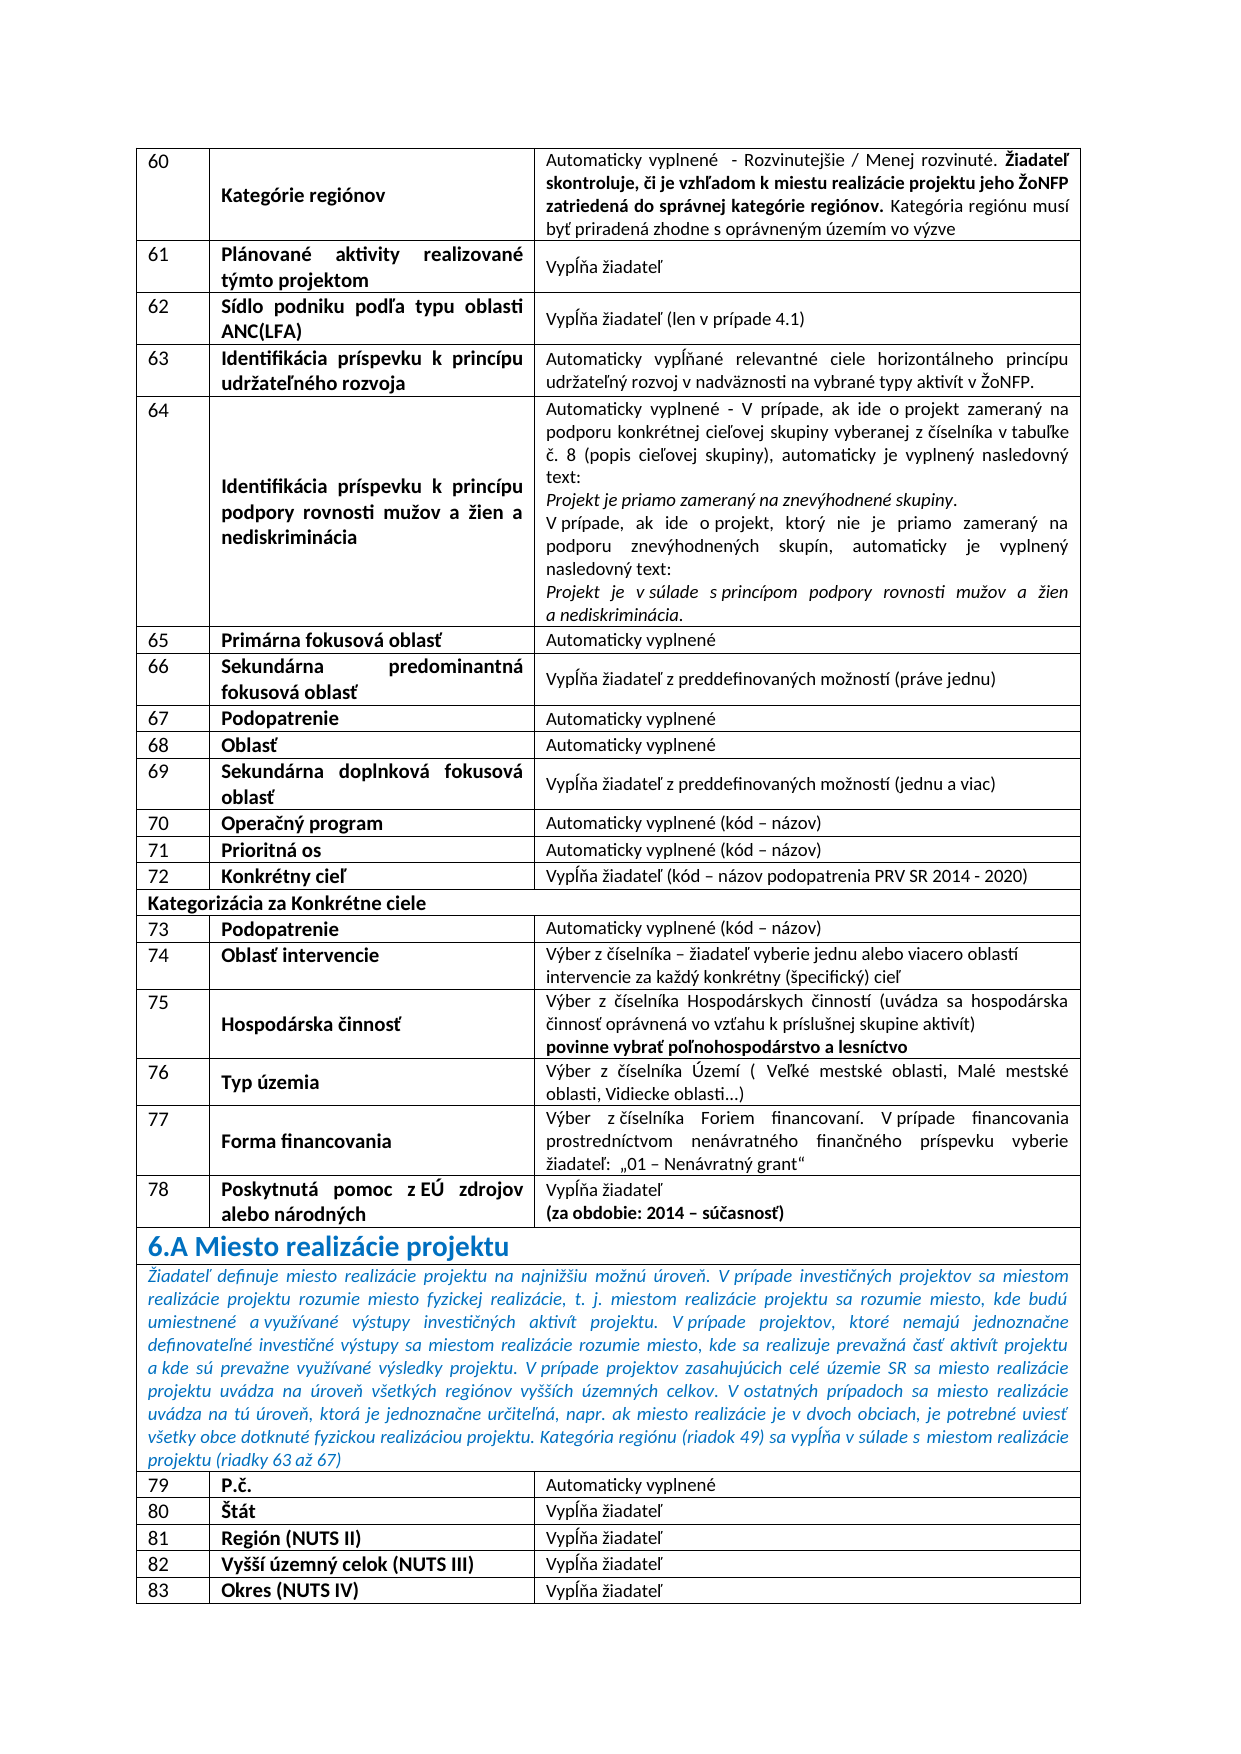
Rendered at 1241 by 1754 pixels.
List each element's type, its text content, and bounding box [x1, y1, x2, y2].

table_cell 64 [137, 397, 209, 626]
table_cell Štát [210, 1498, 534, 1524]
table_cell 6.A Miesto realizácie projektu [137, 1228, 1080, 1263]
table_cell 82 [137, 1551, 209, 1577]
table_cell Automaticky vyplnené - Rozvinutejšie / Menej rozvinuté. Žiadateľ skontroluje, či je vzhľadom k miestu realizácie projektu jeho ŽoNFP zatriedená do správnej kategórie regiónov. Kategória regiónu musí byť priradená zhodne s oprávneným územím vo výzve [535, 149, 1080, 240]
table_cell Automaticky vyplnené [535, 627, 1080, 653]
table_cell Vypĺňa žiadateľ [535, 1551, 1080, 1577]
table_cell Sekundárna predominantná fokusová oblasť [210, 654, 534, 704]
table_cell Poskytnutá pomoc z EÚ zdrojov alebo národných [210, 1176, 534, 1227]
table_cell 77 [137, 1106, 209, 1175]
table_cell Vypĺňa žiadateľ [535, 1525, 1080, 1550]
table_cell Konkrétny cieľ [210, 863, 534, 889]
table_cell Automaticky vyplnené [535, 1472, 1080, 1497]
table_cell 78 [137, 1176, 209, 1227]
table_cell 76 [137, 1059, 209, 1105]
table_cell 72 [137, 863, 209, 889]
table_cell 65 [137, 627, 209, 653]
table_cell Vypĺňa žiadateľ [535, 1498, 1080, 1524]
table_cell Vypĺňa žiadateľ (len v prípade 4.1) [535, 293, 1080, 344]
table_cell Región (NUTS II) [210, 1525, 534, 1550]
table_cell Kategórie regiónov [210, 149, 534, 240]
table_cell Oblasť [210, 732, 534, 757]
table_cell Podopatrenie [210, 706, 534, 731]
table_cell Prioritná os [210, 837, 534, 862]
table_cell Vypĺňa žiadateľ [535, 241, 1080, 292]
table_cell Primárna fokusová oblasť [210, 627, 534, 653]
table_cell Vypĺňa žiadateľ (kód – názov podopatrenia PRV SR 2014 - 2020) [535, 863, 1080, 889]
table_cell Vyšší územný celok (NUTS III) [210, 1551, 534, 1577]
table_cell 66 [137, 654, 209, 704]
table_cell Automaticky vypĺňané relevantné ciele horizontálneho princípu udržateľný rozvoj v nadväznosti na vybrané typy aktivít v ŽoNFP. [535, 345, 1080, 396]
table_cell Sídlo podniku podľa typu oblasti ANC(LFA) [210, 293, 534, 344]
table_cell Výber z číselníka Území ( Veľké mestské oblasti, Malé mestské oblasti, Vidiecke oblasti...) [535, 1059, 1080, 1105]
table_cell Vypĺňa žiadateľ [535, 1578, 1080, 1603]
table_cell 68 [137, 732, 209, 757]
table_cell 61 [137, 241, 209, 292]
table_cell Kategorizácia za Konkrétne ciele [137, 890, 1080, 915]
table_cell P.č. [210, 1472, 534, 1497]
table_cell Automaticky vyplnené - V prípade, ak ide o projekt zameraný na podporu konkrétnej cieľovej skupiny vyberanej z číselníka v tabuľke č. 8 (popis cieľovej skupiny), automaticky je vyplnený nasledovný text: Projekt je priamo zameraný na znevýhodnené skupiny. V prípade, ak ide o projekt, ktorý nie je priamo zameraný na podporu znevýhodnených skupín, automaticky je vyplnený nasledovný text: Projekt je v súlade s princípom podpory rovnosti mužov a žien a nediskriminácia. [535, 397, 1080, 626]
table_cell Typ územia [210, 1059, 534, 1105]
table_cell Plánované aktivity realizované týmto projektom [210, 241, 534, 292]
table_cell Identifikácia príspevku k princípu podpory rovnosti mužov a žien a nediskriminácia [210, 397, 534, 626]
table_cell Okres (NUTS IV) [210, 1578, 534, 1603]
table_cell 83 [137, 1578, 209, 1603]
table_cell Vypĺňa žiadateľ (za obdobie: 2014 – súčasnosť) [535, 1176, 1080, 1227]
table_cell Vypĺňa žiadateľ z preddefinovaných možností (práve jednu) [535, 654, 1080, 704]
table_cell Oblasť intervencie [210, 943, 534, 988]
table_cell Vypĺňa žiadateľ z preddefinovaných možností (jednu a viac) [535, 759, 1080, 809]
table_cell Hospodárska činnosť [210, 990, 534, 1058]
table_cell 62 [137, 293, 209, 344]
table_cell Sekundárna doplnková fokusová oblasť [210, 759, 534, 809]
table_cell 75 [137, 990, 209, 1058]
table_cell Podopatrenie [210, 916, 534, 942]
table_cell 63 [137, 345, 209, 396]
table_cell Automaticky vyplnené [535, 706, 1080, 731]
table_cell Operačný program [210, 810, 534, 836]
table_cell Výber z číselníka Hospodárskych činností (uvádza sa hospodárska činnosť oprávnená vo vzťahu k príslušnej skupine aktivít) povinne vybrať poľnohospodárstvo a lesníctvo [535, 990, 1080, 1058]
table_cell 69 [137, 759, 209, 809]
table_cell Automaticky vyplnené [535, 732, 1080, 757]
table_cell 70 [137, 810, 209, 836]
table_cell 81 [137, 1525, 209, 1550]
table_cell 79 [137, 1472, 209, 1497]
table_cell Automaticky vyplnené (kód – názov) [535, 916, 1080, 942]
table_cell 60 [137, 149, 209, 240]
table_cell Identifikácia príspevku k princípu udržateľného rozvoja [210, 345, 534, 396]
table_cell Výber z číselníka – žiadateľ vyberie jednu alebo viacero oblastí intervencie za každý konkrétny (špecifický) cieľ [535, 943, 1080, 988]
table_cell 67 [137, 706, 209, 731]
table_cell 80 [137, 1498, 209, 1524]
table_cell 71 [137, 837, 209, 862]
table_cell Žiadateľ definuje miesto realizácie projektu na najnižšiu možnú úroveň. V prípade investičných projektov sa miestom realizácie projektu rozumie miesto fyzickej realizácie, t. j. miestom realizácie projektu sa rozumie miesto, kde budú umiestnené a využívané výstupy investičných aktivít projektu. V prípade projektov, ktoré nemajú jednoznačne definovateľné investičné výstupy sa miestom realizácie rozumie miesto, kde sa realizuje prevažná časť aktivít projektu a kde sú prevažne využívané výsledky projektu. V prípade projektov zasahujúcich celé územie SR sa miesto realizácie projektu uvádza na úroveň všetkých regiónov vyšších územných celkov. V ostatných prípadoch sa miesto realizácie uvádza na tú úroveň, ktorá je jednoznačne určiteľná, napr. ak miesto realizácie je v dvoch obciach, je potrebné uviesť všetky obce dotknuté fyzickou realizáciou projektu. Kategória regiónu (riadok 49) sa vypĺňa v súlade s miestom realizácie projektu (riadky 63 až 67) [137, 1265, 1080, 1471]
table_cell Forma financovania [210, 1106, 534, 1175]
table_cell Výber z číselníka Foriem financovaní. V prípade financovania prostredníctvom nenávratného finančného príspevku vyberie žiadateľ: „01 – Nenávratný grant“ [535, 1106, 1080, 1175]
table_cell Automaticky vyplnené (kód – názov) [535, 810, 1080, 836]
table_cell 74 [137, 943, 209, 988]
table_cell 73 [137, 916, 209, 942]
table_cell Automaticky vyplnené (kód – názov) [535, 837, 1080, 862]
